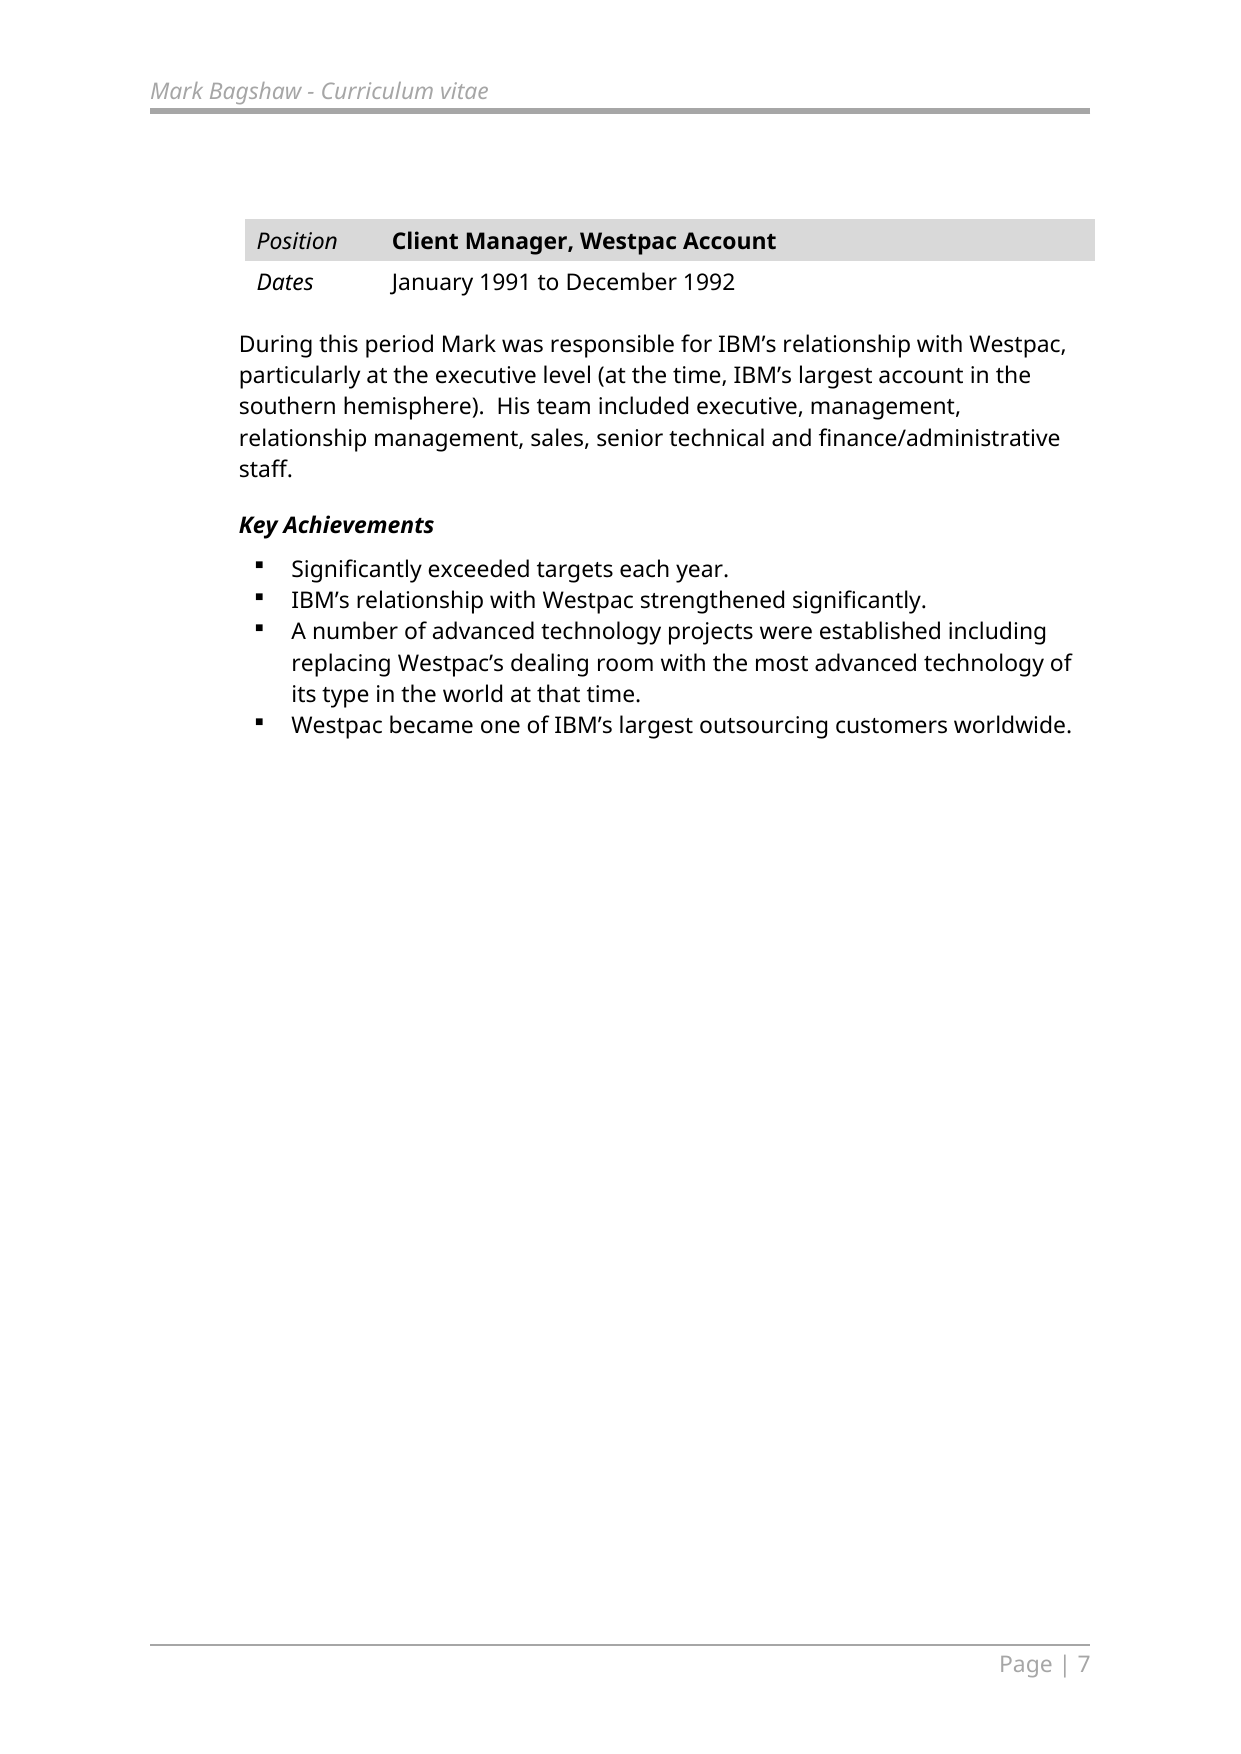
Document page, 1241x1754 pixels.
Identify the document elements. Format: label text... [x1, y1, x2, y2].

text Significantly exceeded targets each year. [254, 553, 1090, 584]
text Westpac became one of IBM’s largest outsourcing customers worldwide. [254, 709, 1090, 803]
subtitle Key Achievements [239, 509, 1090, 540]
table_header Client Manager, Westpac Account [380, 219, 1095, 261]
table_cell January 1991 to December 1992 [380, 261, 1095, 303]
text During this period Mark was responsible for IBM’s relationship with Westpac, particularly at the executive level (at the time, IBM’s largest account in the southern hemisphere). His team included executive, management, relationship management, sales, senior technical and finance/administrative staff. [239, 328, 1090, 484]
text IBM’s relationship with Westpac strengthened significantly. [254, 584, 1090, 615]
table_header Position [245, 219, 380, 261]
table_cell Dates [245, 261, 380, 303]
text A number of advanced technology projects were established including replacing Westpac’s dealing room with the most advanced technology of its type in the world at that time. [254, 615, 1090, 709]
